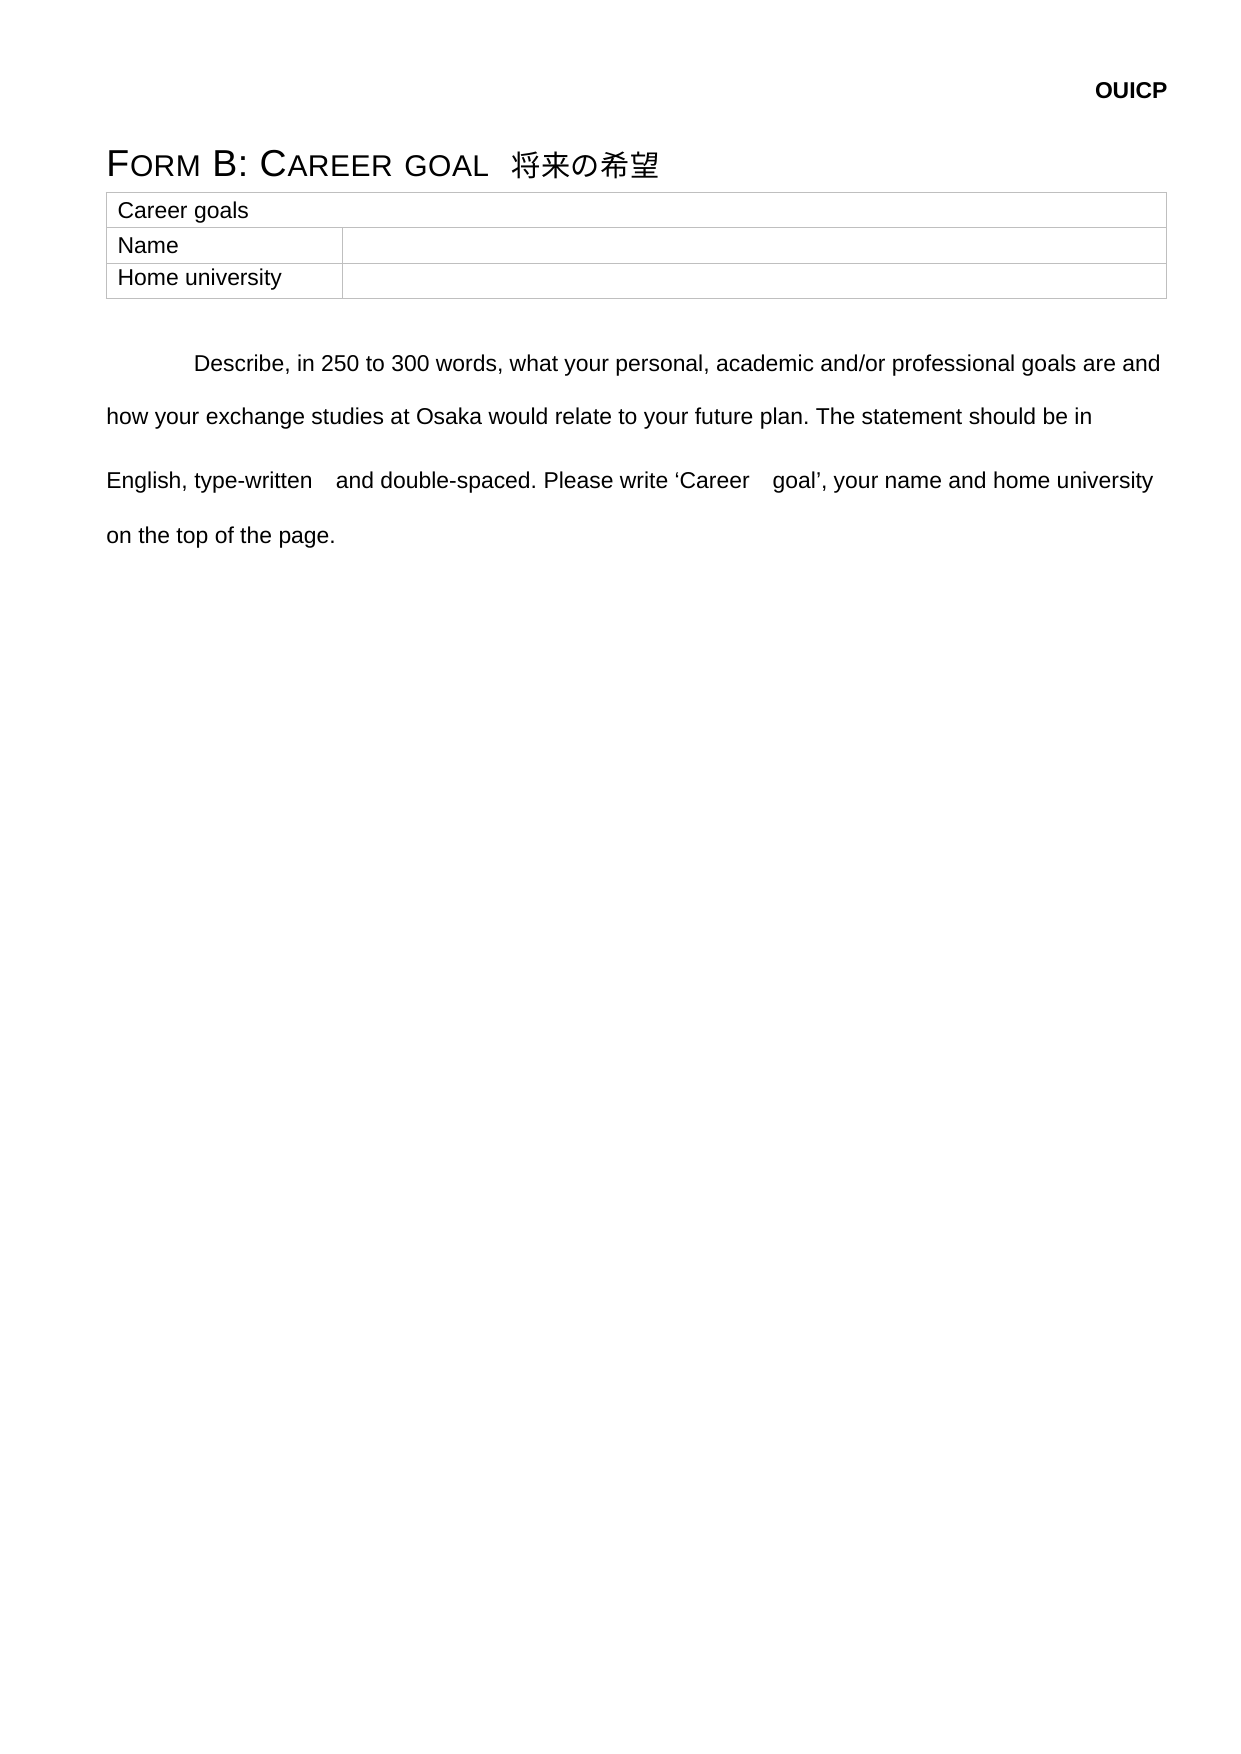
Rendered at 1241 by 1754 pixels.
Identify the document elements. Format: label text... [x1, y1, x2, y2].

subtitle Form B: Career goal 将来の希望 [106, 142, 1167, 185]
text Describe, in 250 to 300 words, what your personal, academic and/or professional goals are and how your exchange studies at Osaka would relate to your future plan. The statement should be in English, type-written and double-spaced. Please write ‘Career goal’, your name and home university on the top of the page. [106, 350, 1167, 548]
table_cell [343, 264, 1166, 298]
table_cell Name [107, 228, 342, 263]
table_cell Home university [107, 264, 342, 298]
table_cell [343, 228, 1166, 263]
table_header Career goals [107, 193, 1166, 227]
